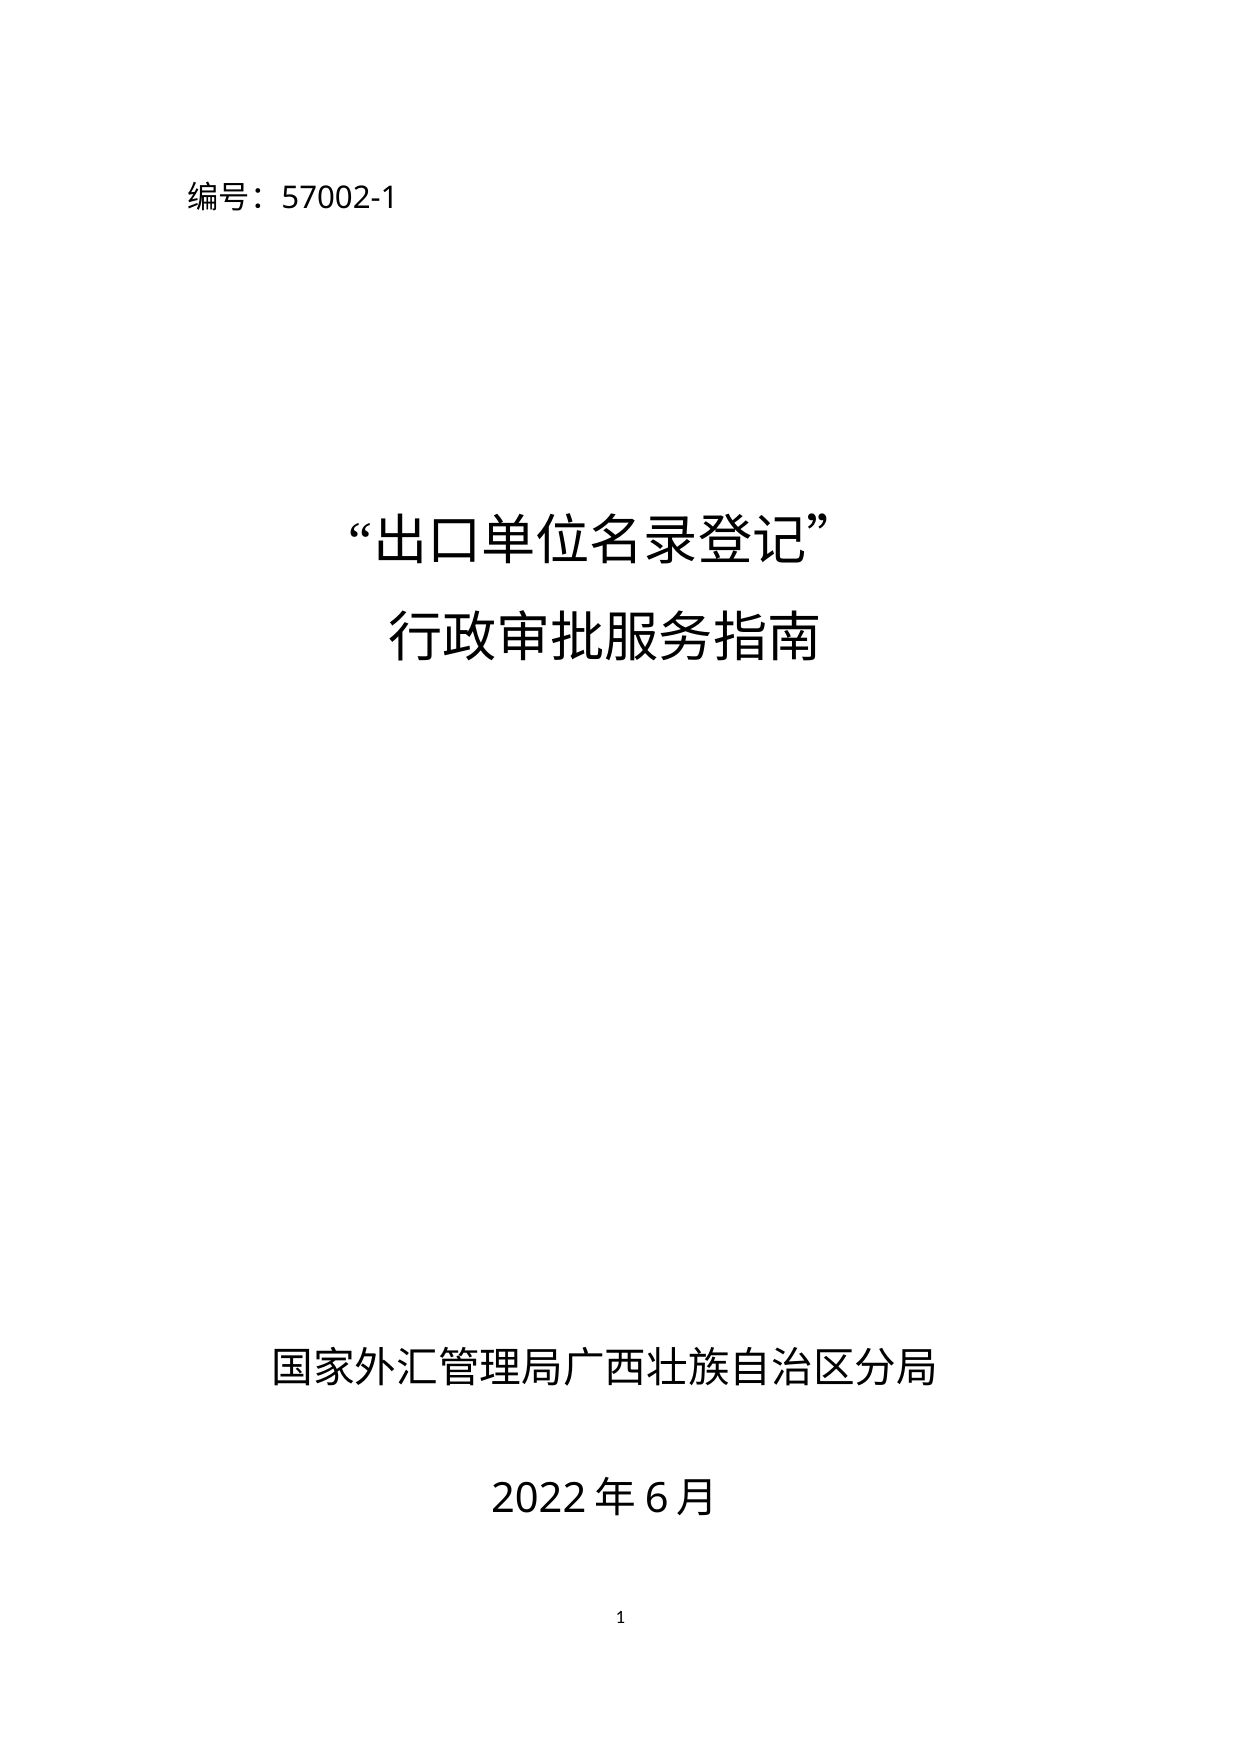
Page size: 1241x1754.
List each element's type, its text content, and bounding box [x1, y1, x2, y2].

text 国家外汇管理局广西壮族自治区分局 [187, 1332, 1021, 1397]
text 行政审批服务指南 [187, 584, 1021, 682]
text 2022年6月 [187, 1462, 1021, 1527]
text 编号：57002-1 [187, 162, 1021, 227]
text “出口单位名录登记” [187, 487, 1021, 584]
